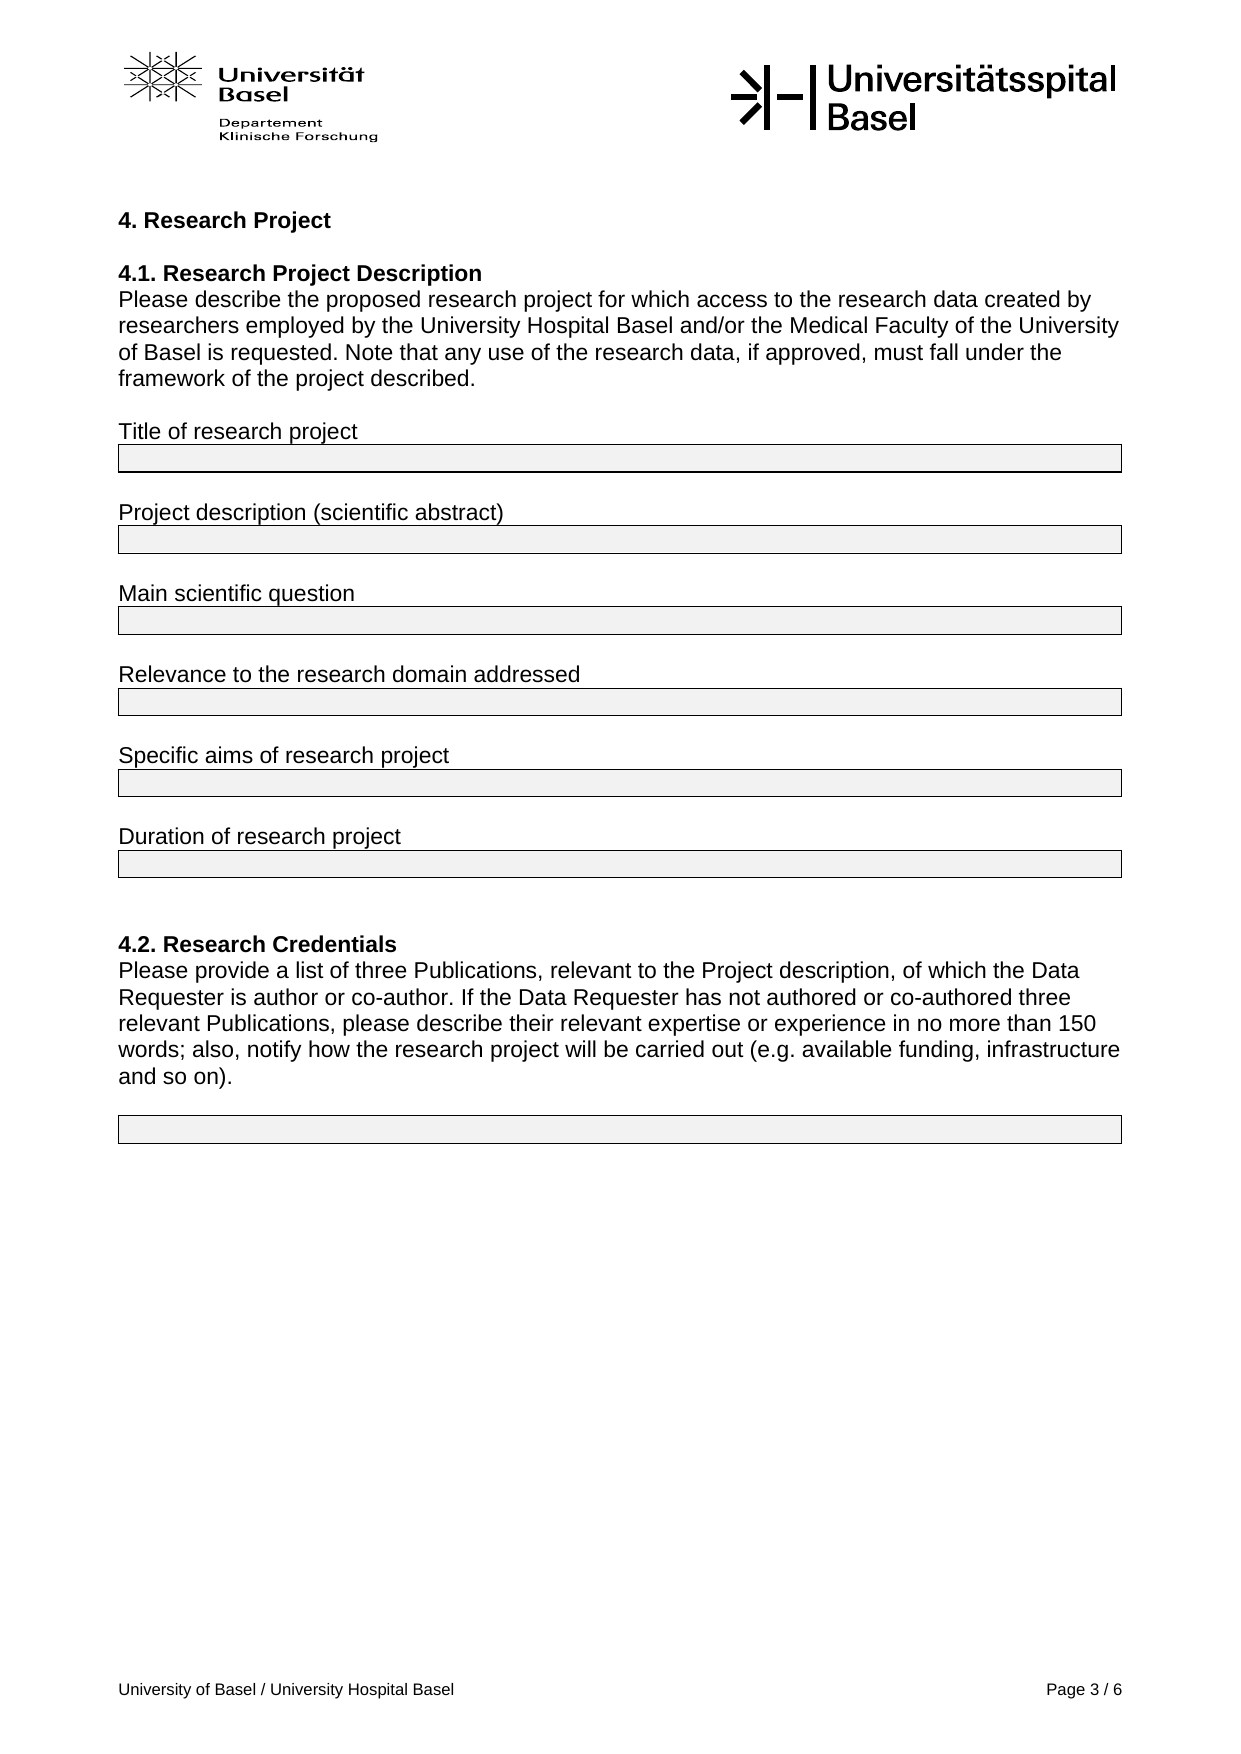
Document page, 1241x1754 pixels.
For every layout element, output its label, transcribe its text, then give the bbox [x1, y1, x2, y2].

text Duration of research project [118, 823, 1122, 850]
table_header [119, 526, 1121, 552]
text Project description (scientific abstract) [118, 499, 1122, 525]
text Please provide a list of three Publications, relevant to the Project description, of which the Data Requester is author or co-author. If the Data Requester has not authored or co-authored three relevant Publications, please describe their relevant expertise or experience in no more than 150 words; also, notify how the research project will be carried out (e.g. available funding, infrastructure and so on). [118, 957, 1122, 1089]
table_header [119, 851, 1121, 877]
table_header [119, 607, 1121, 634]
text 4.2. Research Credentials [118, 931, 1122, 957]
text 4. Research Project [118, 207, 1122, 233]
text Title of research project [118, 418, 1122, 444]
text Main scientific question [118, 580, 1122, 606]
text Relevance to the research domain addressed [118, 661, 1122, 687]
text Please describe the proposed research project for which access to the research data created by researchers employed by the University Hospital Basel and/or the Medical Faculty of the University of Basel is requested. Note that any use of the research data, if approved, must fall under the framework of the project described. [118, 286, 1122, 391]
table_header [119, 689, 1121, 715]
text 4.1. Research Project Description [118, 259, 1122, 286]
table_header [119, 445, 1121, 471]
table_header [119, 1116, 1121, 1143]
text Specific aims of research project [118, 742, 1122, 768]
table_header [119, 770, 1121, 796]
